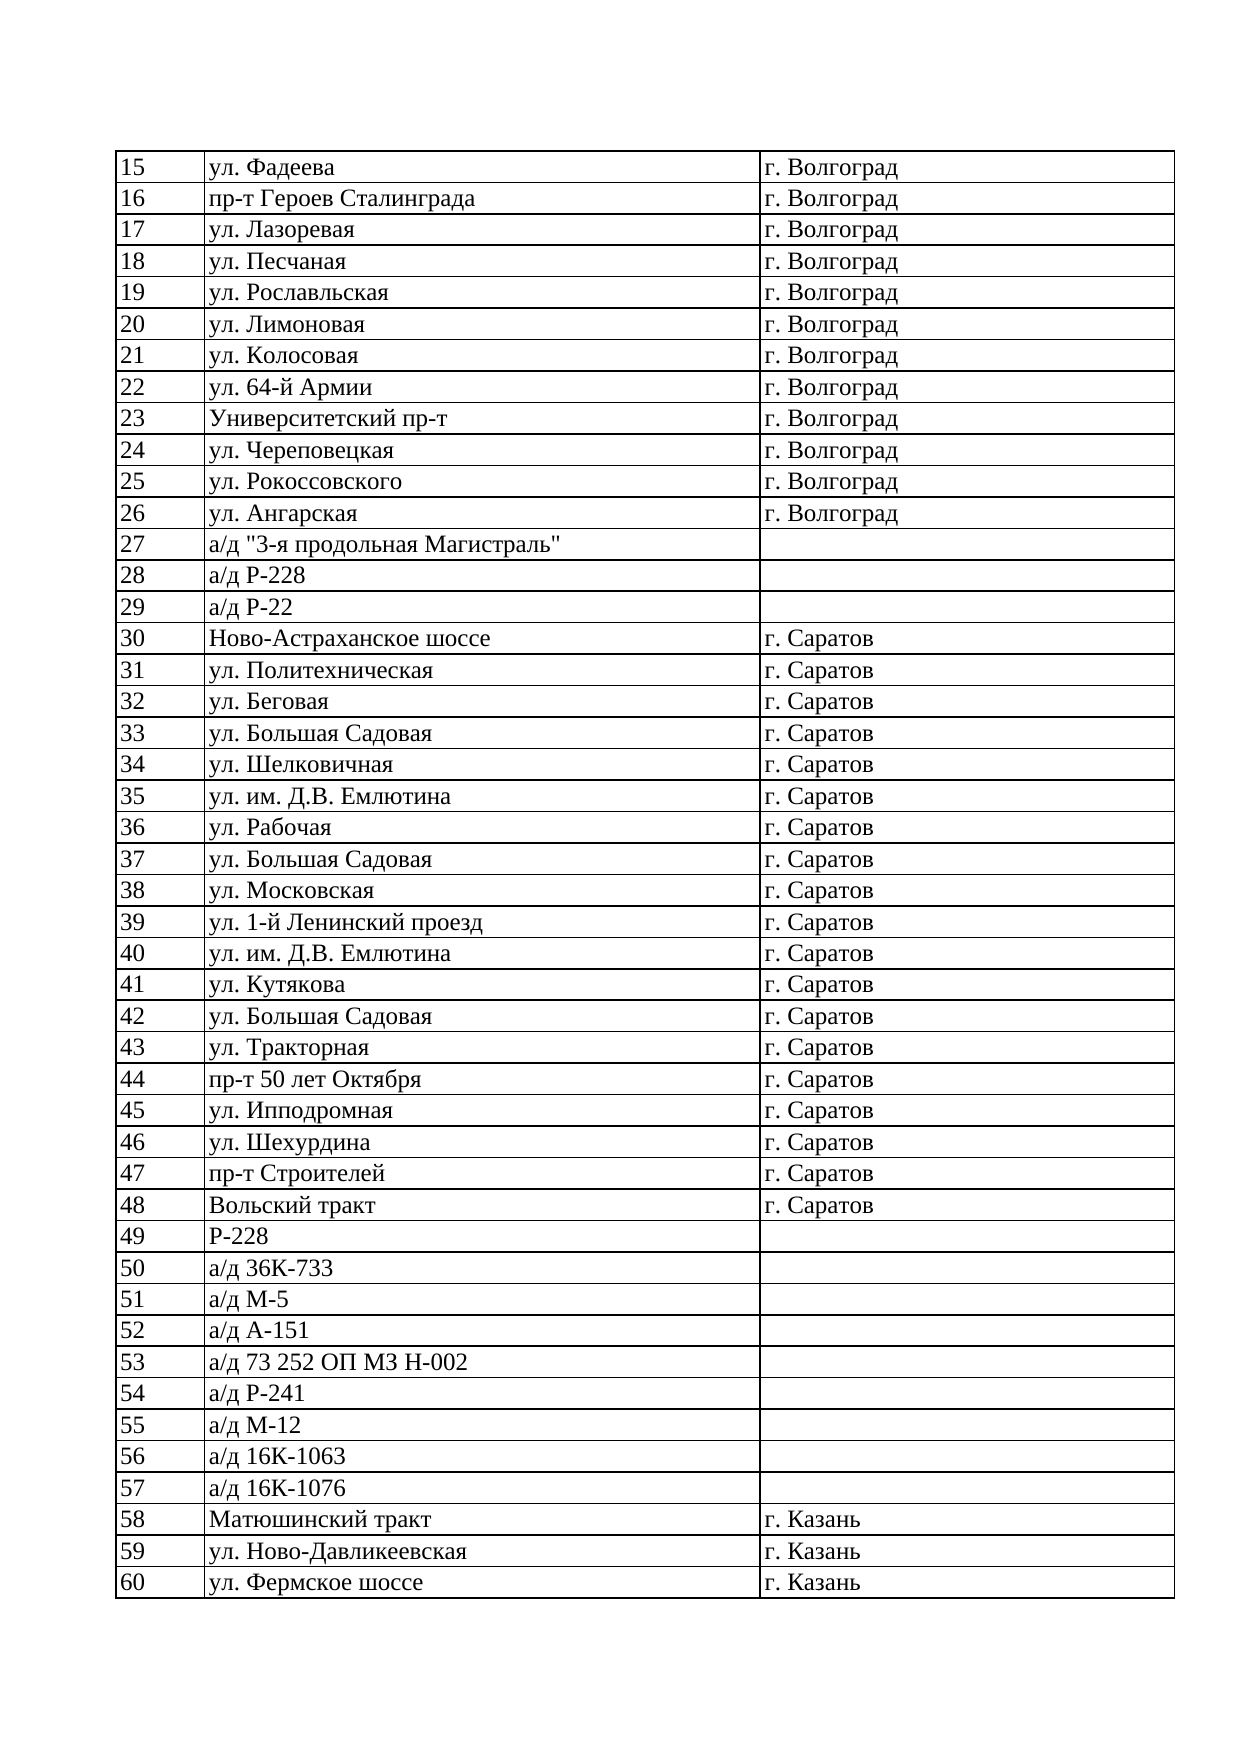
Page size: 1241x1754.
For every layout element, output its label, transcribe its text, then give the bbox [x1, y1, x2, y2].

table_cell г. Волгоград [761, 152, 1174, 181]
table_cell [761, 529, 1174, 559]
table_cell г. Саратов [761, 875, 1174, 905]
table_cell г. Волгоград [761, 215, 1174, 244]
table_cell [761, 1473, 1174, 1503]
table_cell г. Саратов [761, 844, 1174, 873]
table_cell [761, 1316, 1174, 1345]
table_cell г. Волгоград [761, 183, 1174, 213]
table_cell 34 [117, 749, 204, 779]
table_cell [761, 592, 1174, 622]
table_cell 33 [117, 718, 204, 748]
table_cell 40 [117, 938, 204, 968]
table_cell ул. Песчаная [205, 246, 759, 276]
table_cell а/д Р-228 [205, 561, 759, 590]
table_cell 23 [117, 403, 204, 433]
table_cell а/д 16К-1063 [205, 1441, 759, 1471]
table_cell 36 [117, 812, 204, 842]
table_cell г. Саратов [761, 907, 1174, 936]
table_cell а/д М-5 [205, 1284, 759, 1314]
table_cell ул. Тракторная [205, 1032, 759, 1062]
table_cell ул. Лимоновая [205, 309, 759, 339]
table_cell 56 [117, 1441, 204, 1471]
table_cell ул. Фермское шоссе [205, 1567, 759, 1597]
table_cell г. Саратов [761, 1190, 1174, 1219]
table_cell 26 [117, 498, 204, 527]
table_cell г. Саратов [761, 655, 1174, 685]
table_cell 44 [117, 1064, 204, 1094]
table_cell 52 [117, 1316, 204, 1345]
table_cell 51 [117, 1284, 204, 1314]
table_cell г. Волгоград [761, 309, 1174, 339]
table_cell [761, 1347, 1174, 1377]
table_cell г. Саратов [761, 938, 1174, 968]
table_cell 18 [117, 246, 204, 276]
table_cell ул. им. Д.В. Емлютина [205, 781, 759, 811]
table_cell 55 [117, 1410, 204, 1440]
table_cell ул. Рабочая [205, 812, 759, 842]
table_cell 15 [117, 152, 204, 181]
table_cell 24 [117, 435, 204, 464]
table_cell 41 [117, 970, 204, 999]
table_cell ул. Череповецкая [205, 435, 759, 464]
table_cell 60 [117, 1567, 204, 1597]
table_cell 37 [117, 844, 204, 873]
table_cell 21 [117, 340, 204, 370]
table_cell г. Волгоград [761, 403, 1174, 433]
table_cell ул. 64-й Армии [205, 372, 759, 402]
table_cell ул. Политехническая [205, 655, 759, 685]
table_cell г. Саратов [761, 970, 1174, 999]
table_cell 45 [117, 1095, 204, 1125]
table_cell 35 [117, 781, 204, 811]
table_cell ул. Колосовая [205, 340, 759, 370]
table_cell [761, 1410, 1174, 1440]
table_cell 58 [117, 1504, 204, 1534]
table_cell 43 [117, 1032, 204, 1062]
table_cell 17 [117, 215, 204, 244]
table_cell ул. Беговая [205, 686, 759, 716]
table_cell [761, 1253, 1174, 1282]
table_cell 57 [117, 1473, 204, 1503]
table_cell пр-т Героев Сталинграда [205, 183, 759, 213]
table_cell 30 [117, 623, 204, 653]
table_cell 19 [117, 277, 204, 307]
table_cell г. Саратов [761, 1064, 1174, 1094]
table_cell 29 [117, 592, 204, 622]
table_cell ул. Большая Садовая [205, 1001, 759, 1031]
table_cell ул. Ново-Давликеевская [205, 1536, 759, 1566]
table_cell 20 [117, 309, 204, 339]
table_cell г. Саратов [761, 1127, 1174, 1157]
table_cell а/д М-12 [205, 1410, 759, 1440]
table_cell пр-т Строителей [205, 1158, 759, 1188]
table_cell Матюшинский тракт [205, 1504, 759, 1534]
table_cell а/д Р-22 [205, 592, 759, 622]
table_cell а/д А-151 [205, 1316, 759, 1345]
table_cell 54 [117, 1378, 204, 1408]
table_cell г. Казань [761, 1567, 1174, 1597]
table_cell г. Саратов [761, 1032, 1174, 1062]
table_cell 50 [117, 1253, 204, 1282]
table_cell 49 [117, 1221, 204, 1251]
table_cell ул. Большая Садовая [205, 718, 759, 748]
table_cell ул. Рославльская [205, 277, 759, 307]
table_cell [761, 1441, 1174, 1471]
table_cell г. Саратов [761, 812, 1174, 842]
table_cell ул. им. Д.В. Емлютина [205, 938, 759, 968]
table_cell г. Казань [761, 1536, 1174, 1566]
table_cell [761, 1284, 1174, 1314]
table_cell ул. Большая Садовая [205, 844, 759, 873]
table_cell ул. Шехурдина [205, 1127, 759, 1157]
table_cell г. Саратов [761, 781, 1174, 811]
table_cell [761, 1221, 1174, 1251]
table_cell 22 [117, 372, 204, 402]
table_cell г. Саратов [761, 686, 1174, 716]
table_cell пр-т 50 лет Октября [205, 1064, 759, 1094]
table_cell а/д 16К-1076 [205, 1473, 759, 1503]
table_cell 42 [117, 1001, 204, 1031]
table_cell 31 [117, 655, 204, 685]
table_cell г. Волгоград [761, 466, 1174, 496]
table_cell 59 [117, 1536, 204, 1566]
table_cell г. Саратов [761, 1158, 1174, 1188]
table_cell г. Саратов [761, 749, 1174, 779]
table_cell г. Волгоград [761, 372, 1174, 402]
table_cell ул. Рокоссовского [205, 466, 759, 496]
table_cell 27 [117, 529, 204, 559]
table_cell г. Саратов [761, 623, 1174, 653]
table_cell г. Саратов [761, 1001, 1174, 1031]
table_cell ул. Ипподромная [205, 1095, 759, 1125]
table_cell г. Волгоград [761, 340, 1174, 370]
table_cell [761, 561, 1174, 590]
table_cell г. Волгоград [761, 246, 1174, 276]
table_cell ул. Шелковичная [205, 749, 759, 779]
table_cell 53 [117, 1347, 204, 1377]
table_cell ул. Ангарская [205, 498, 759, 527]
table_cell а/д 73 252 ОП МЗ Н-002 [205, 1347, 759, 1377]
table_cell ул. Лазоревая [205, 215, 759, 244]
table_cell 25 [117, 466, 204, 496]
table_cell г. Волгоград [761, 498, 1174, 527]
table_cell [761, 1378, 1174, 1408]
table_cell г. Казань [761, 1504, 1174, 1534]
table_cell Ново-Астраханское шоссе [205, 623, 759, 653]
table_cell 16 [117, 183, 204, 213]
table_cell 47 [117, 1158, 204, 1188]
table_cell 32 [117, 686, 204, 716]
table_cell ул. Фадеева [205, 152, 759, 181]
table_cell 39 [117, 907, 204, 936]
table_cell ул. Московская [205, 875, 759, 905]
table_cell Р-228 [205, 1221, 759, 1251]
table_cell а/д 36К-733 [205, 1253, 759, 1282]
table_cell г. Саратов [761, 718, 1174, 748]
table_cell г. Саратов [761, 1095, 1174, 1125]
table_cell а/д Р-241 [205, 1378, 759, 1408]
table_cell а/д "3-я продольная Магистраль" [205, 529, 759, 559]
table_cell 38 [117, 875, 204, 905]
table_cell Университетский пр-т [205, 403, 759, 433]
table_cell 46 [117, 1127, 204, 1157]
table_cell ул. 1-й Ленинский проезд [205, 907, 759, 936]
table_cell г. Волгоград [761, 277, 1174, 307]
table_cell Вольский тракт [205, 1190, 759, 1219]
table_cell ул. Кутякова [205, 970, 759, 999]
table_cell 28 [117, 561, 204, 590]
table_cell 48 [117, 1190, 204, 1219]
table_cell г. Волгоград [761, 435, 1174, 464]
